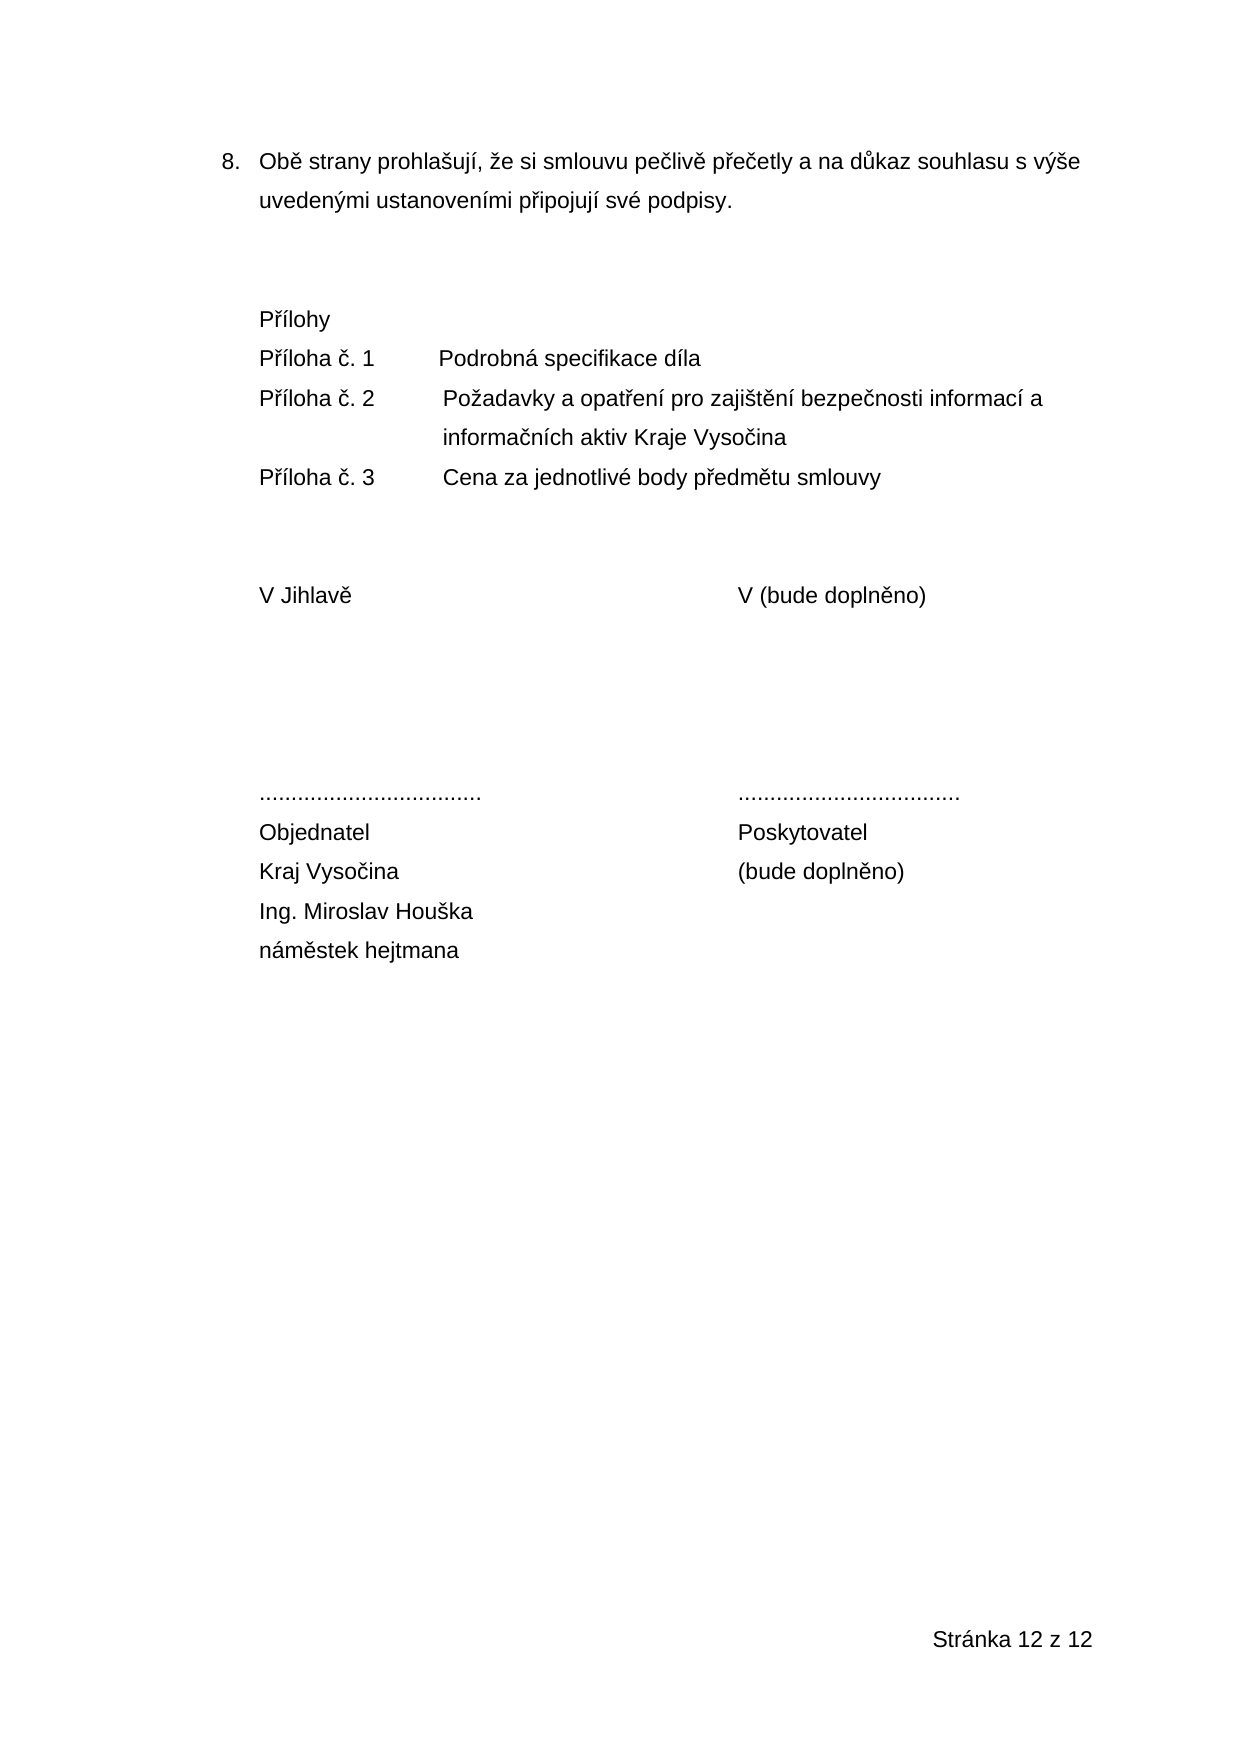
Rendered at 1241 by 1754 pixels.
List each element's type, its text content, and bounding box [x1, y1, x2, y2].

text Příloha č. 2 Požadavky a opatření pro zajištění bezpečnosti informací a informačních aktiv Kraje Vysočina [259, 384, 1093, 450]
text Příloha č. 1 Podrobná specifikace díla [259, 345, 1093, 371]
text ................................... ................................... [259, 779, 1093, 806]
text V Jihlavě V (bude doplněno) [259, 582, 1093, 608]
text Kraj Vysočina (bude doplněno) [259, 858, 1093, 884]
text Ing. Miroslav Houška [259, 898, 1093, 924]
list Obě strany prohlašují, že si smlouvu pečlivě přečetly a na důkaz souhlasu s výše uvedenými ustanoveními připojují své podpisy. [221, 148, 1093, 213]
text Přílohy [259, 306, 1093, 332]
text Objednatel Poskytovatel [259, 819, 1093, 845]
text Příloha č. 3 Cena za jednotlivé body předmětu smlouvy [259, 463, 1093, 490]
text náměstek hejtmana [259, 937, 1093, 963]
